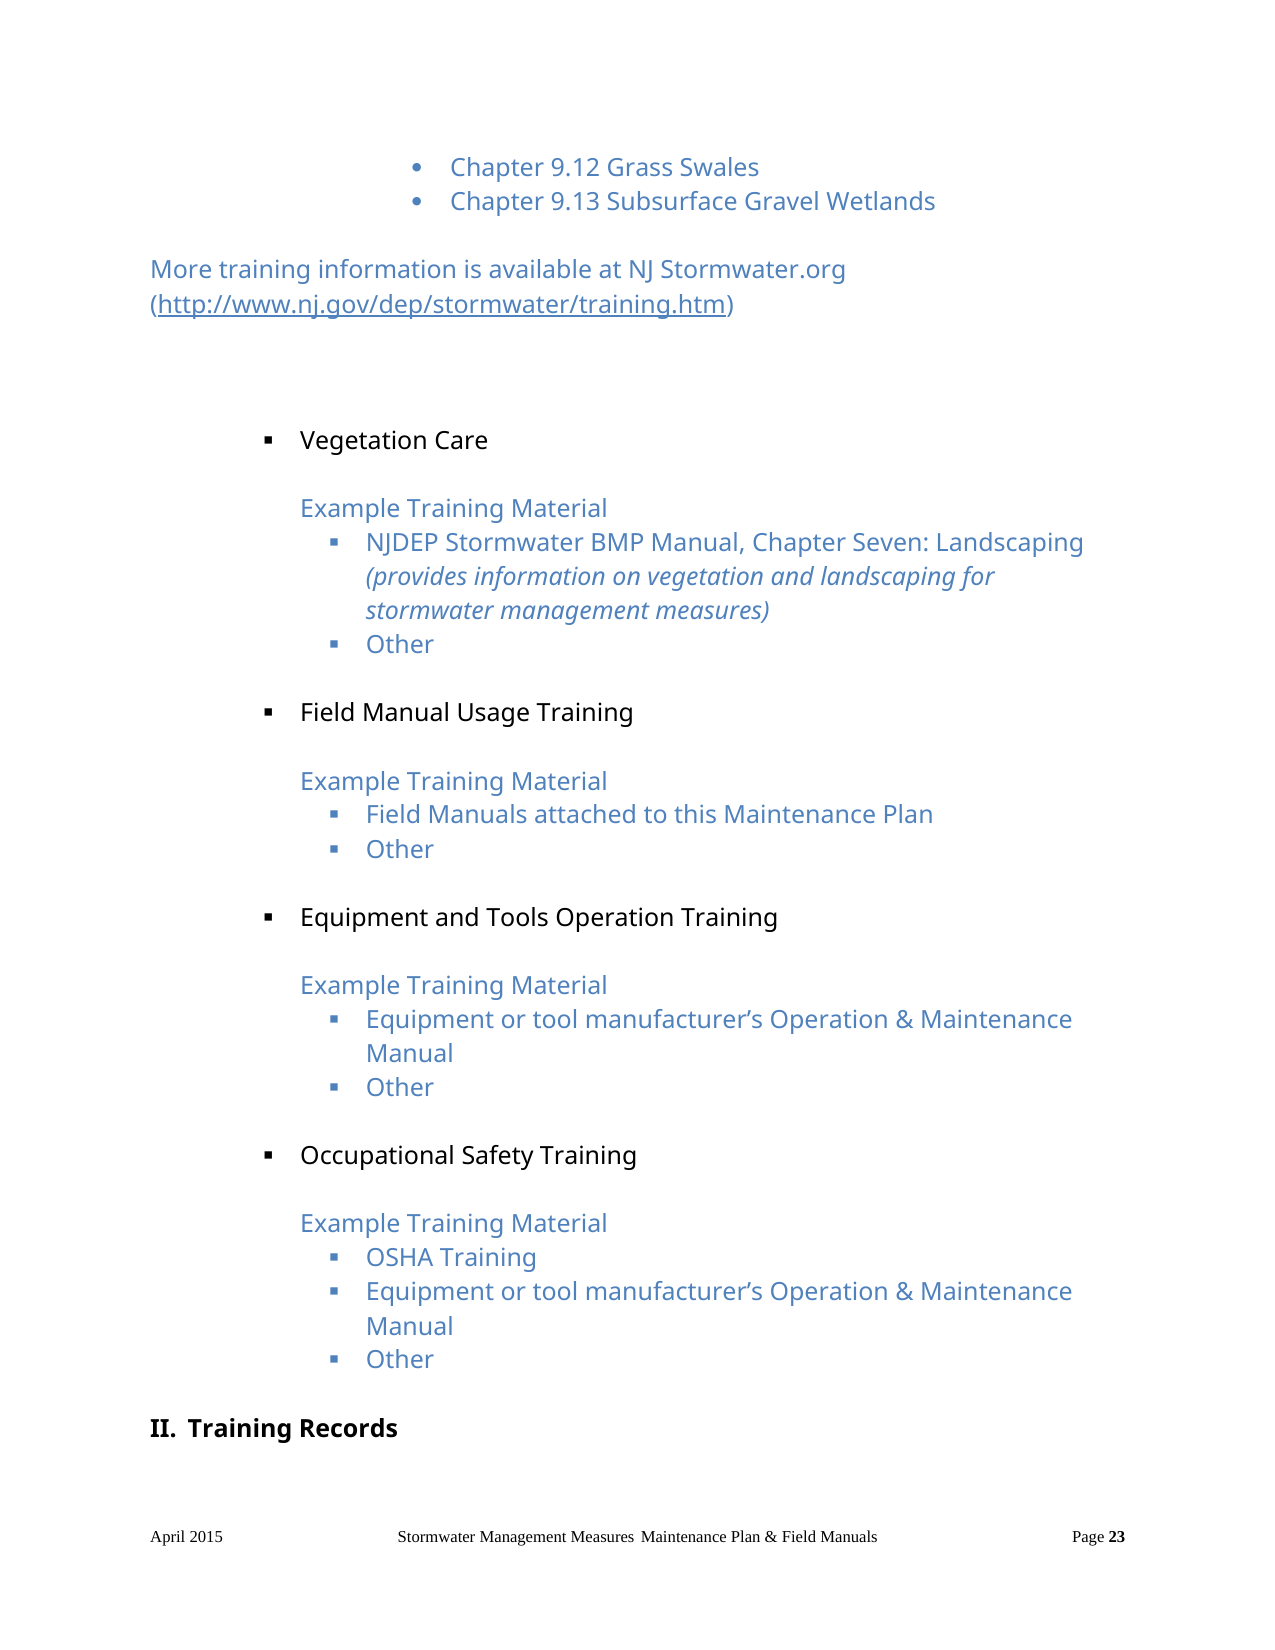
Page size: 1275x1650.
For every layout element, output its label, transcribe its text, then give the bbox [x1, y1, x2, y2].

list Field Manuals attached to this Maintenance Plan [328, 797, 1125, 831]
list Other [328, 1070, 1125, 1104]
list NJDEP Stormwater BMP Manual, Chapter Seven: Landscaping [328, 525, 1125, 559]
list Example Training Material [225, 1206, 1125, 1240]
list Example Training Material [225, 763, 1125, 797]
list OSHA Training [328, 1240, 1125, 1274]
text More training information is available at NJ Stormwater.org (http://www.nj.gov/dep/stormwater/training.htm) [150, 252, 1125, 320]
list (provides information on vegetation and landscaping for stormwater management measures) [366, 559, 1125, 627]
list Field Manual Usage Training [262, 695, 1125, 729]
list Training Records [150, 1410, 1125, 1444]
list Equipment or tool manufacturer’s Operation & Maintenance Manual [328, 1002, 1125, 1070]
list Occupational Safety Training [262, 1138, 1125, 1172]
list Equipment or tool manufacturer’s Operation & Maintenance Manual [328, 1274, 1125, 1342]
list Chapter 9.12 Grass Swales [412, 150, 1125, 184]
list Other [328, 1342, 1125, 1376]
list Equipment and Tools Operation Training [262, 899, 1125, 933]
list Vegetation Care [262, 422, 1125, 457]
list Other [328, 831, 1125, 865]
list Other [328, 627, 1125, 661]
text Example Training Material [225, 491, 1125, 525]
list Example Training Material [225, 967, 1125, 1002]
list Chapter 9.13 Subsurface Gravel Wetlands [412, 184, 1125, 218]
